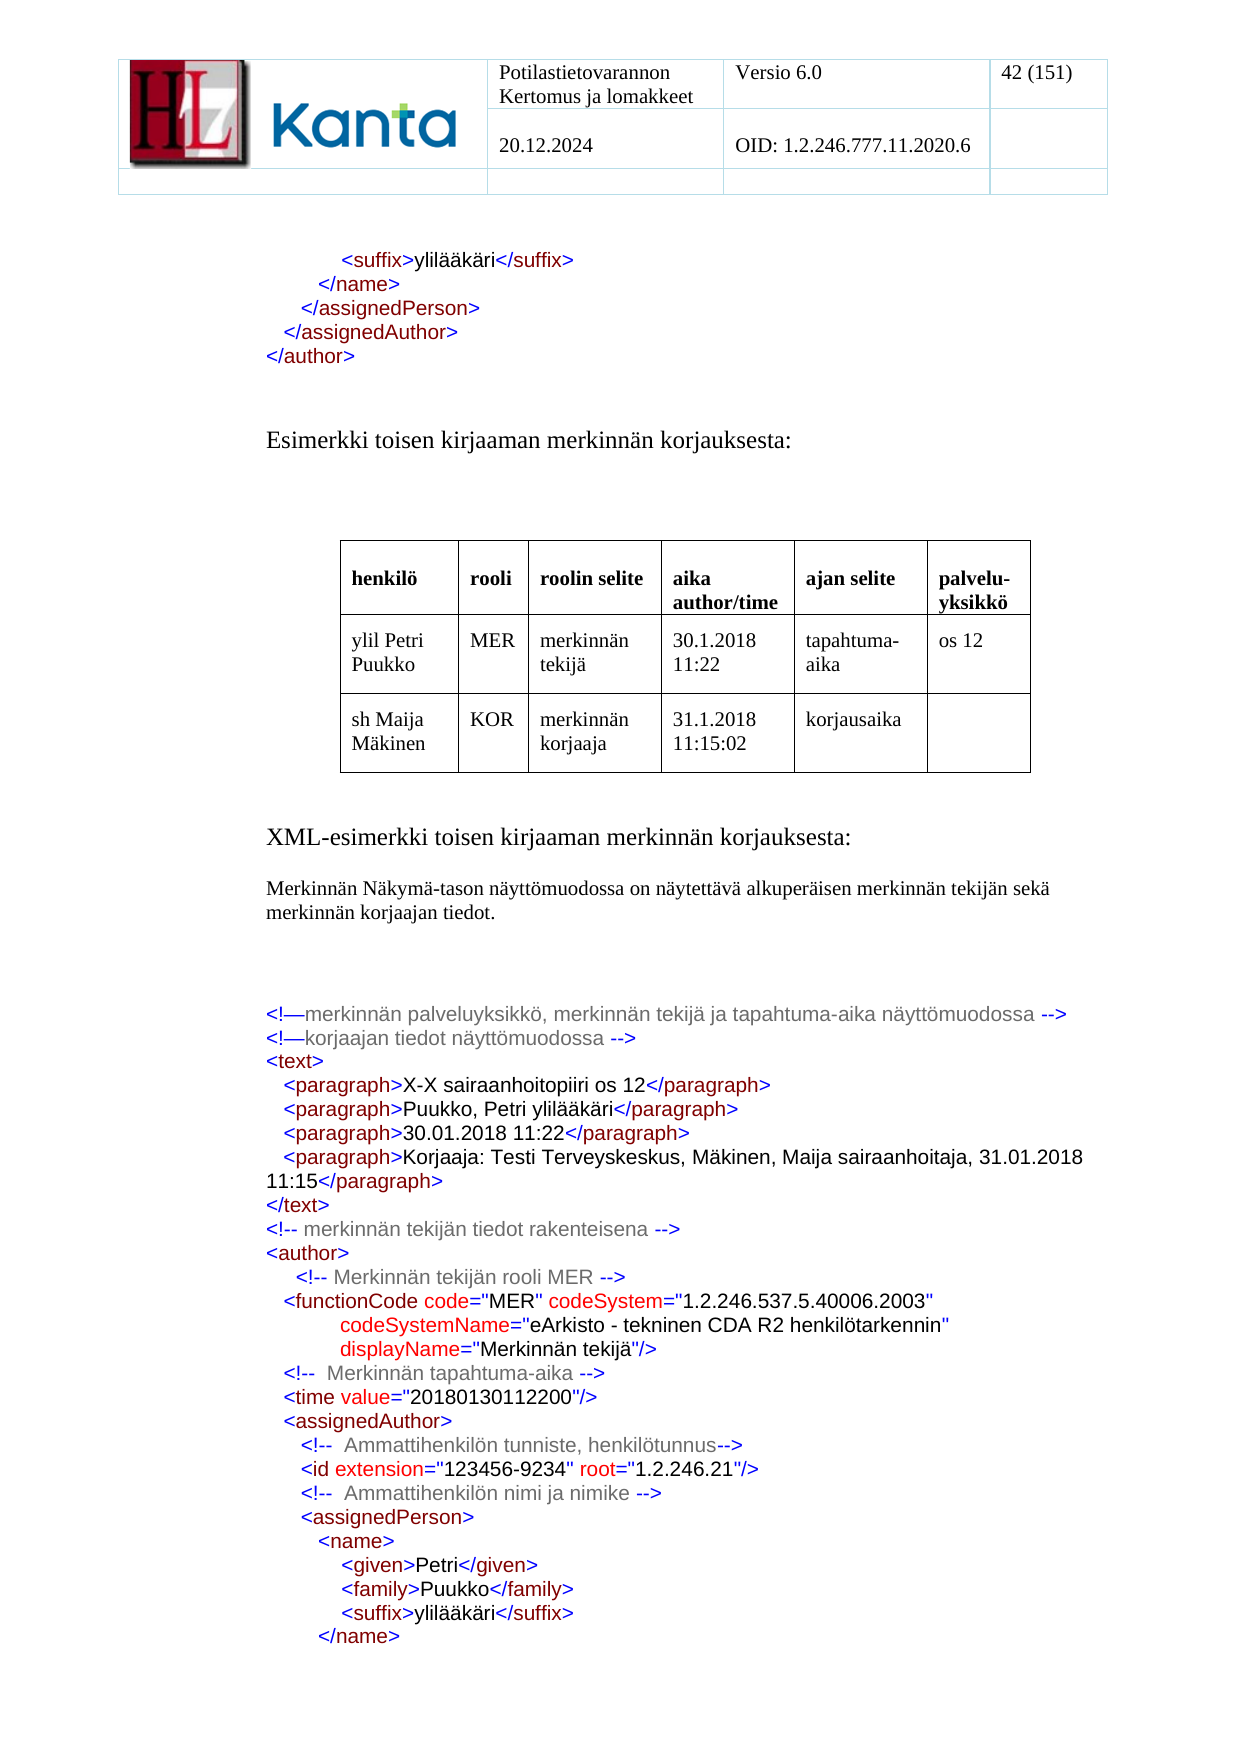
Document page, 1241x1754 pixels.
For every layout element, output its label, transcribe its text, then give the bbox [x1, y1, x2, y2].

text </author> [266, 344, 1122, 368]
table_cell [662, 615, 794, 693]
text <!-- Merkinnän tapahtuma-aika --> [266, 1361, 1122, 1385]
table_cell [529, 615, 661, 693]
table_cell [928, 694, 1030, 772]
picture [129, 60, 252, 169]
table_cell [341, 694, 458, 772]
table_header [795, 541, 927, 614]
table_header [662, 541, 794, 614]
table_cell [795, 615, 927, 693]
text <family>Puukko</family> [266, 1576, 1122, 1600]
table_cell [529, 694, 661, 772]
text Merkinnän Näkymä-tason näyttömuodossa on näytettävä alkuperäisen merkinnän tekijän sekä merkinnän korjaajan tiedot. [266, 876, 1122, 924]
text <!—korjaajan tiedot näyttömuodossa --> [266, 1025, 1122, 1049]
text Esimerkki toisen kirjaaman merkinnän korjauksesta: [266, 426, 1122, 454]
text <given>Petri</given> [266, 1552, 1122, 1576]
text <id extension="123456-9234" root="1.2.246.21"/> [266, 1457, 1122, 1481]
text <author> [266, 1241, 1122, 1265]
text </name> [266, 1624, 1122, 1648]
text </assignedAuthor> [266, 320, 1122, 344]
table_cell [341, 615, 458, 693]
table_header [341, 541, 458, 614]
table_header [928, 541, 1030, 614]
text <paragraph>30.01.2018 11:22</paragraph> [266, 1121, 1122, 1145]
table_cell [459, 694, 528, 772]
text <suffix>ylilääkäri</suffix> [266, 1600, 1122, 1624]
text <assignedAuthor> [266, 1409, 1122, 1433]
text <!-- Merkinnän tekijän rooli MER --> [266, 1265, 1122, 1289]
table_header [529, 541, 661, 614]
text </assignedPerson> [266, 296, 1122, 320]
text <name> [266, 1528, 1122, 1552]
text <!-- Ammattihenkilön nimi ja nimike --> [266, 1481, 1122, 1504]
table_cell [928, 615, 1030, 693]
text <assignedPerson> [266, 1504, 1122, 1528]
text <suffix>ylilääkäri</suffix> [266, 248, 1122, 272]
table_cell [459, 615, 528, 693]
text </name> [266, 272, 1122, 296]
text <time value="20180130112200"/> [266, 1385, 1122, 1409]
text <text> [266, 1049, 1122, 1073]
text <paragraph>Korjaaja: Testi Terveyskeskus, Mäkinen, Maija sairaanhoitaja, 31.01.2018 11:15</paragraph> [266, 1145, 1122, 1193]
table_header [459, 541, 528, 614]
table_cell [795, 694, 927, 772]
text <functionCode code="MER" codeSystem="1.2.246.537.5.40006.2003" codeSystemName="eArkisto - tekninen CDA R2 henkilötarkennin" displayName="Merkinnän tekijä"/> [266, 1289, 1122, 1361]
text XML-esimerkki toisen kirjaaman merkinnän korjauksesta: [266, 822, 1122, 851]
text <!-- Ammattihenkilön tunniste, henkilötunnus--> [266, 1433, 1122, 1457]
text <paragraph>X-X sairaanhoitopiiri os 12</paragraph> [266, 1073, 1122, 1097]
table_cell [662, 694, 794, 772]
picture [264, 93, 467, 159]
text <!-- merkinnän tekijän tiedot rakenteisena --> [266, 1217, 1122, 1241]
text </text> [266, 1193, 1122, 1217]
text <paragraph>Puukko, Petri ylilääkäri</paragraph> [266, 1097, 1122, 1121]
text <!—merkinnän palveluyksikkö, merkinnän tekijä ja tapahtuma-aika näyttömuodossa --> [266, 1001, 1122, 1025]
